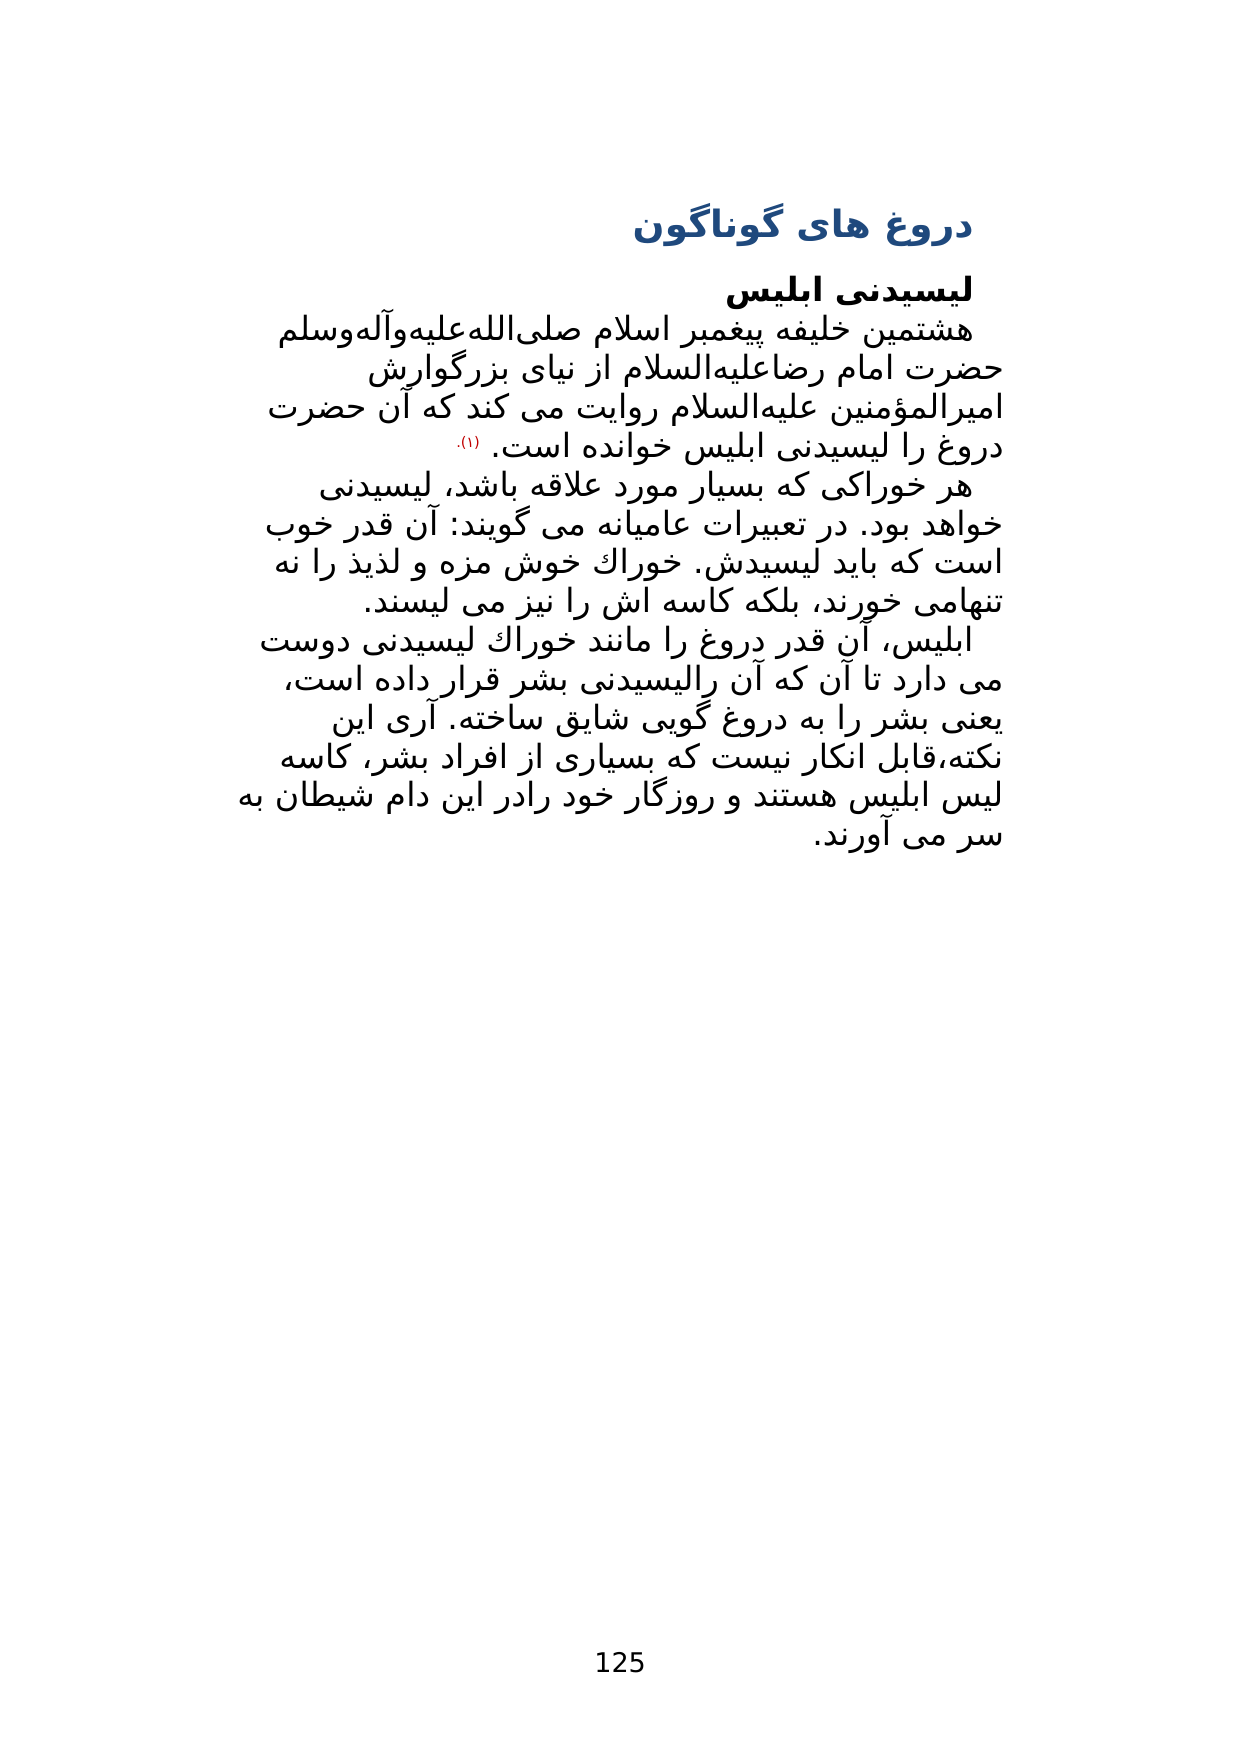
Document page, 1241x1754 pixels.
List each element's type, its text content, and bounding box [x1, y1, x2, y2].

text هشتمين خليفه پيغمبر اسلام صلى‌الله‌عليه‌وآله‌وسلم حضرت امام رضاعليه‌السلام از نياى بزرگوارش اميرالمؤمنين عليه‌السلام روايت مى كند كه آن حضرت دروغ را ليسيدنى ابليس خوانده است. (١). [236, 310, 1004, 465]
text ابليس، آن قدر دروغ را مانند خوراك ليسيدنى دوست مى دارد تا آن كه آن راليسيدنى بشر قرار داده است، يعنى بشر را به دروغ گويى شايق ساخته. آرى اين نكته،قابل انكار نيست كه بسيارى از افراد بشر، كاسه ليس ابليس هستند و روزگار خود رادر اين دام شيطان به سر مى آورند. [236, 621, 1004, 854]
subtitle دروغ هاى گوناگون [236, 202, 1004, 246]
text هر خوراكى كه بسيار مورد علاقه باشد، ليسيدنى خواهد بود. در تعبيرات عاميانه مى گويند: آن قدر خوب است كه بايد ليسيدش. خوراك خوش مزه و لذيذ را نه تنهامى خورند، بلكه كاسه اش را نيز مى ليسند. [236, 465, 1004, 621]
text ليسيدنى ابليس [236, 271, 1004, 310]
